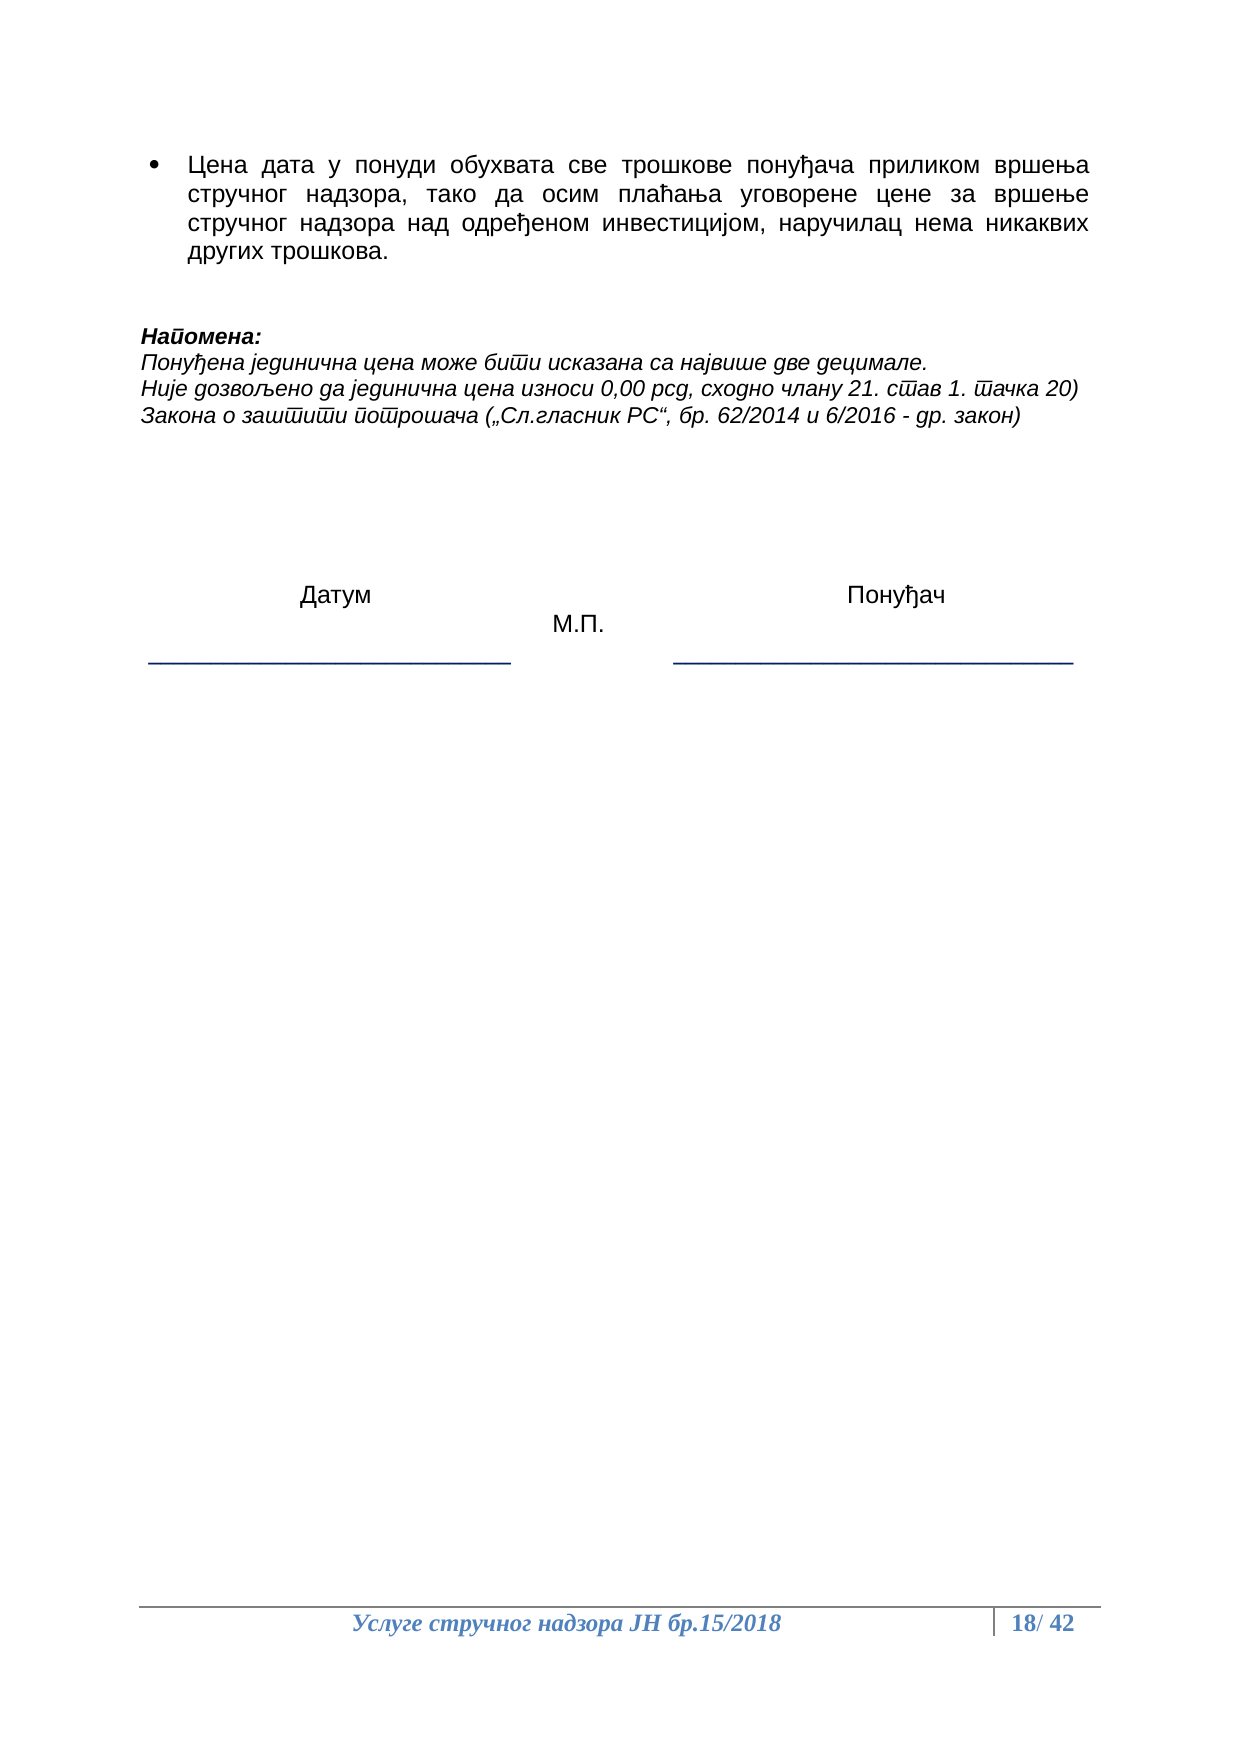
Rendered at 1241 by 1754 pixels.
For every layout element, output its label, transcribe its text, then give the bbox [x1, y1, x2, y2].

list Није дозвољено да јединична цена износи 0,00 рсд, сходно члану 21. став 1. тачка 20) Закона о заштити потрошача („Сл.гласник РС“, бр. 62/2014 и 6/2016 - др. закон) [141, 375, 1090, 428]
text _____________________________ ________________________________ [150, 638, 1090, 667]
list Цена дата у понуди обухвата све трошкове понуђача приликом вршења стручног надзора, тако да осим плаћања уговорене цене за вршење стручног надзора над одређеном инвестицијом, наручилац нема никаквих других трошкова. [150, 150, 1090, 265]
list Понуђена јединична цена може бити исказана са највише две децимале. [141, 349, 1090, 375]
text М.П. [450, 609, 1090, 638]
text Датум Понуђач [225, 581, 1090, 609]
list Напомена: [141, 323, 1090, 349]
